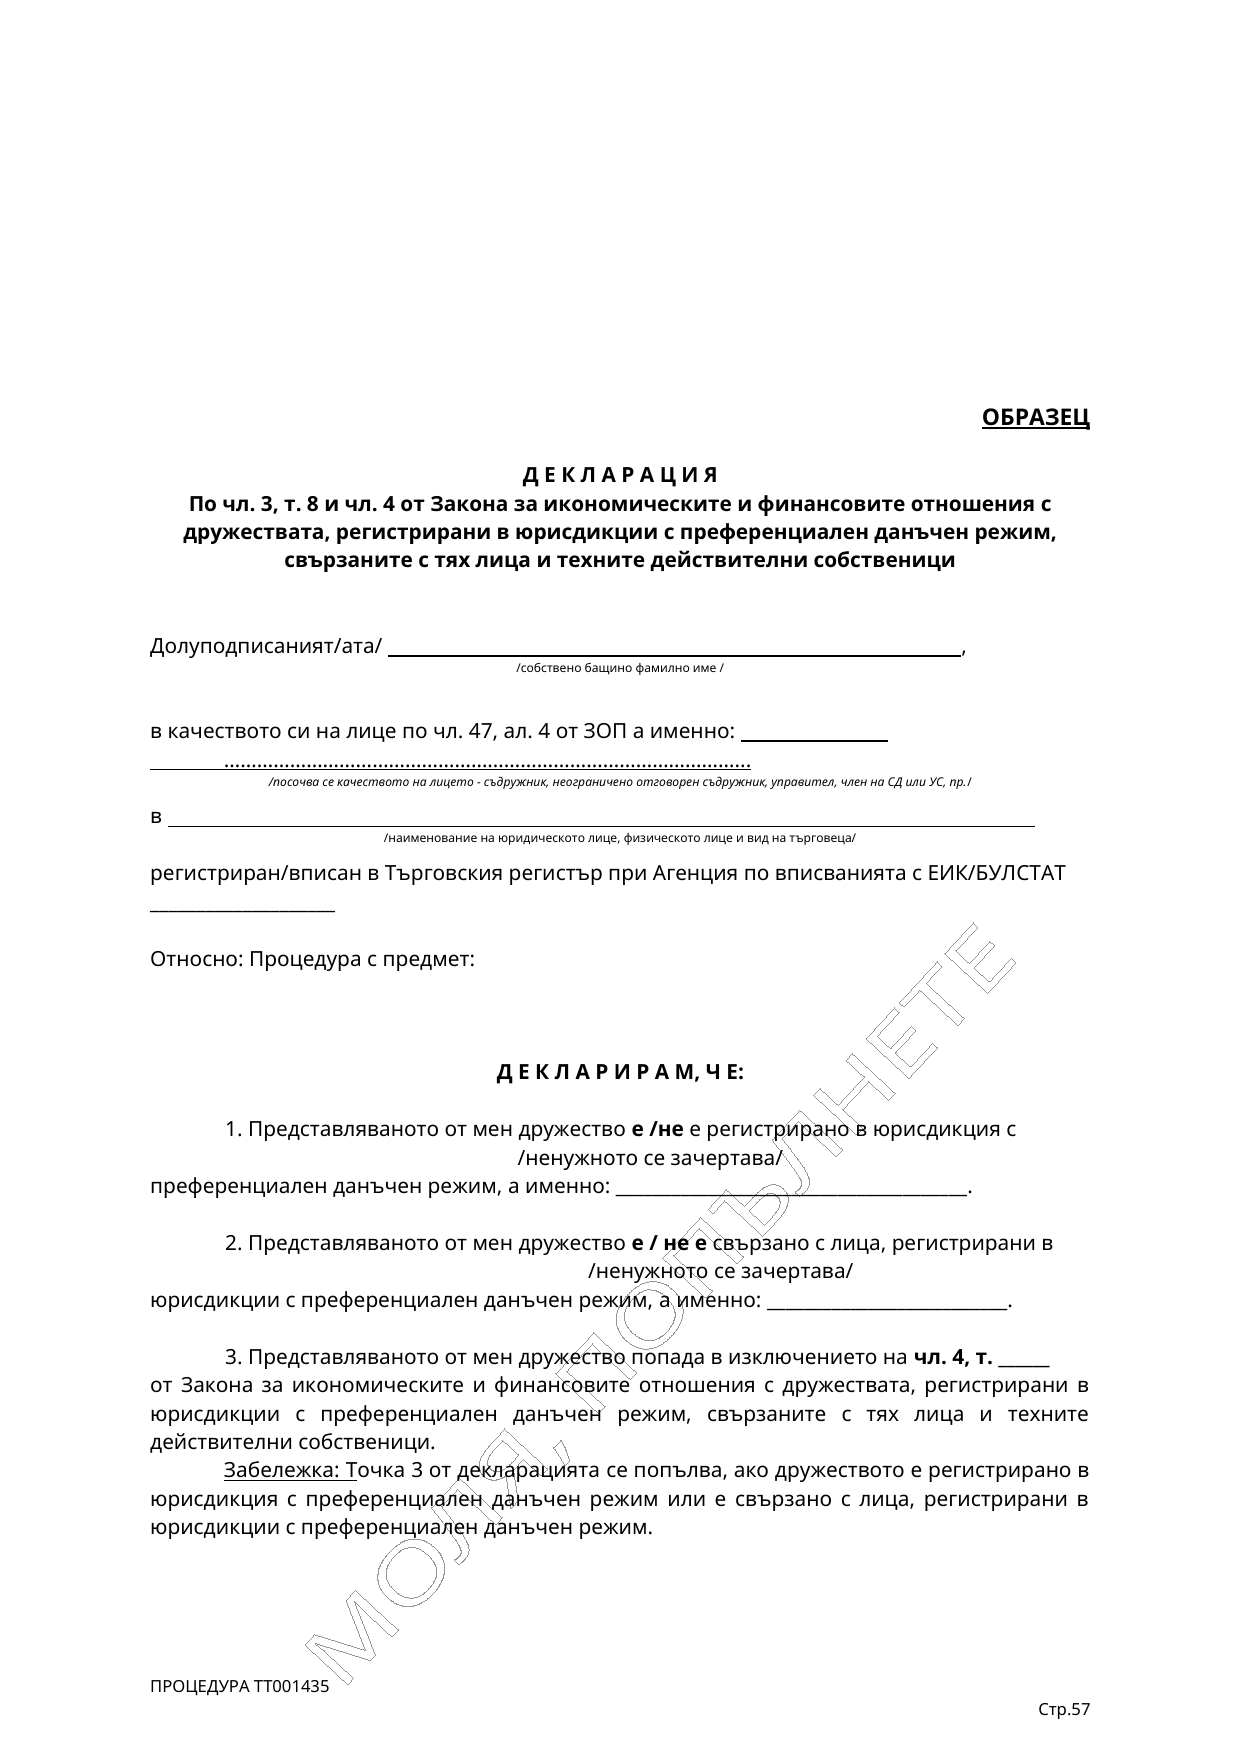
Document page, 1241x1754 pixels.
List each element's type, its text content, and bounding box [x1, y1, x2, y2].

text от Закона за икономическите и финансовите отношения с дружествата, регистрирани в юрисдикции с преференциален данъчен режим, свързаните с тях лица и техните действителни собственици. [150, 1370, 1090, 1456]
text /наименование на юридическото лице, физическото лице и вид на търговеца/ [150, 830, 1090, 858]
text /посочва се качеството на лицето - съдружник, неограничено отговорен съдружник, управител, член на СД или УС, пр./ [150, 773, 1090, 802]
text 1. Представляваното от мен дружество е /не е регистрирано в юрисдикция с [150, 1114, 1090, 1143]
text Д Е К Л А Р И Р А М, Ч Е: [150, 1057, 1090, 1086]
text Долуподписаният/ата/ , [150, 631, 1090, 659]
text Забележка: Точка 3 от декларацията се попълва, ако дружеството е регистрирано в юрисдикция с преференциален данъчен режим или е свързано с лица, регистрирани в юрисдикции с преференциален данъчен режим. [150, 1456, 1090, 1541]
text 3. Представляваното от мен дружество попада в изключението на чл. 4, т. ______ [150, 1342, 1090, 1370]
text 2. Представляваното от мен дружество е / не е свързано с лица, регистрирани в [150, 1228, 1090, 1257]
text По чл. 3, т. 8 и чл. 4 от Закона за икономическите и финансовите отношения с дружествата, регистрирани в юрисдикции с преференциален данъчен режим, свързаните с тях лица и техните действителни собственици [150, 489, 1090, 574]
text /ненужното се зачертава/ [150, 1257, 1090, 1285]
text /собствено бащино фамилно име / [150, 659, 1090, 688]
text ____________________ [150, 887, 1090, 915]
text ОБРАЗЕЦ [150, 401, 1090, 432]
text юрисдикции с преференциален данъчен режим, а именно: __________________________. [150, 1285, 1090, 1313]
text регистриран/вписан в Търговския регистър при Агенция по вписванията с ЕИК/БУЛСТАТ [150, 858, 1090, 887]
text в качеството си на лице по чл. 47, ал. 4 от ЗОП а именно: …………………………………………………………………………………... [150, 716, 1090, 773]
text в [150, 802, 1090, 830]
text Относно: Процедура с предмет: [150, 944, 1090, 972]
text преференциален данъчен режим, а именно: ______________________________________. [150, 1171, 1090, 1200]
text Д Е К Л А Р А Ц И Я [150, 460, 1090, 489]
text /ненужното се зачертава/ [150, 1143, 1090, 1171]
